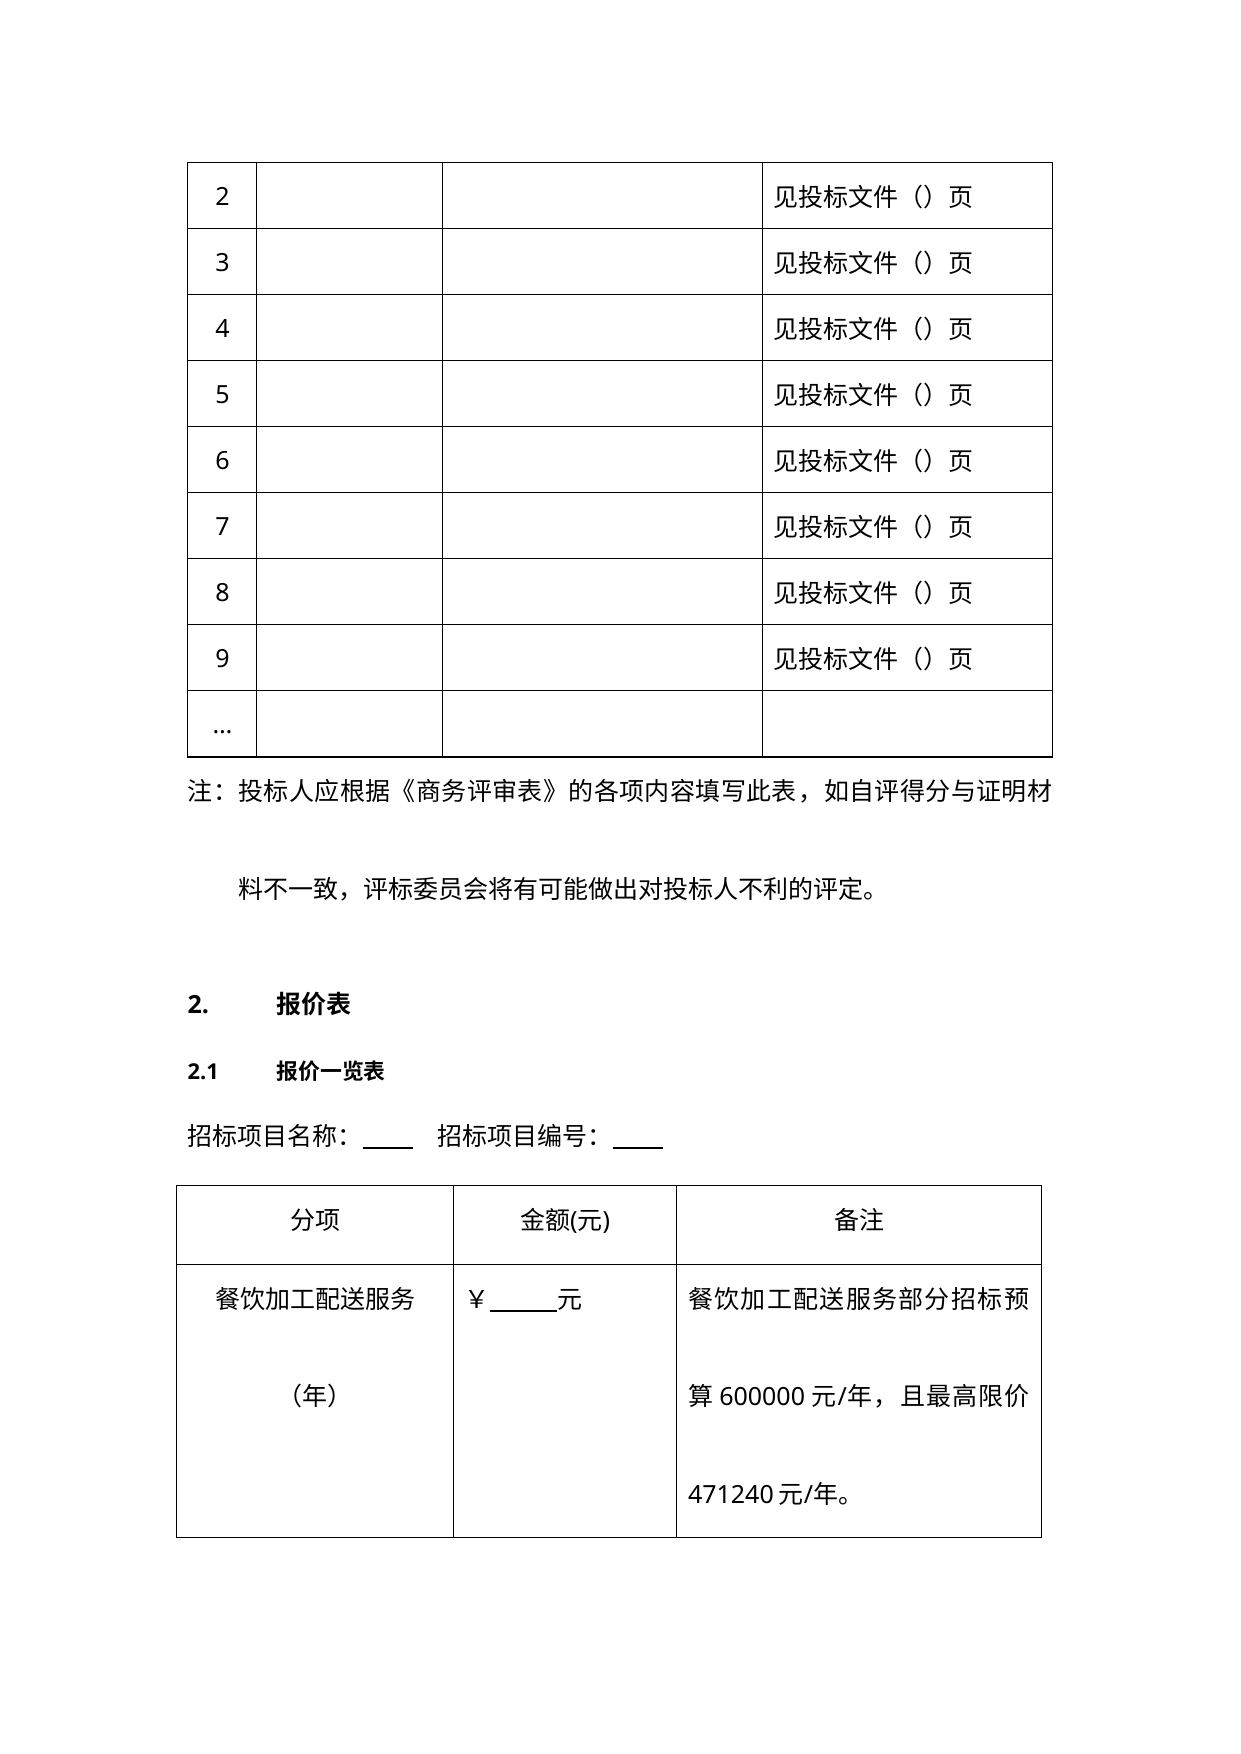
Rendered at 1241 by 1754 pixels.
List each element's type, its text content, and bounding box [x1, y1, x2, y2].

table_cell [443, 295, 762, 360]
table_cell … [188, 691, 256, 756]
table_cell 餐饮加工配送服务部分招标预算600000元/年，且最高限价471240元/年。 [677, 1265, 1041, 1537]
table_cell [443, 361, 762, 426]
table_cell 8 [188, 559, 256, 624]
table_cell [443, 163, 762, 228]
table_cell [443, 427, 762, 492]
table_cell [257, 361, 442, 426]
table_cell 3 [188, 229, 256, 294]
table_cell 7 [188, 493, 256, 558]
text 注：投标人应根据《商务评审表》的各项内容填写此表，如自评得分与证明材料不一致，评标委员会将有可能做出对投标人不利的评定。 [187, 758, 1053, 920]
table_cell 见投标文件（）页 [763, 559, 1052, 624]
table_cell [443, 691, 762, 756]
table_cell [257, 493, 442, 558]
subtitle 2.1 报价一览表 [187, 1054, 1053, 1086]
table_cell [443, 229, 762, 294]
table_cell [257, 625, 442, 690]
table_cell [443, 559, 762, 624]
table_cell [443, 493, 762, 558]
table_cell [443, 625, 762, 690]
table_cell 见投标文件（）页 [763, 229, 1052, 294]
table_cell 见投标文件（）页 [763, 163, 1052, 228]
table_cell 见投标文件（）页 [763, 493, 1052, 558]
table_header 分项 [177, 1186, 453, 1264]
table_cell 见投标文件（）页 [763, 361, 1052, 426]
table_cell 9 [188, 625, 256, 690]
table_header 金额(元) [454, 1186, 676, 1264]
table_cell [257, 559, 442, 624]
table_cell ￥ 元 [454, 1265, 676, 1537]
table_cell [257, 163, 442, 228]
subtitle 报价表 [187, 971, 1053, 1036]
table_cell [763, 691, 1052, 756]
table_cell 4 [188, 295, 256, 360]
text 招标项目名称： 招标项目编号： [187, 1102, 1053, 1167]
table_cell [257, 229, 442, 294]
table_cell [257, 295, 442, 360]
table_cell [257, 691, 442, 756]
table_cell [257, 427, 442, 492]
table_cell 见投标文件（）页 [763, 427, 1052, 492]
table_cell 见投标文件（）页 [763, 295, 1052, 360]
table_cell 5 [188, 361, 256, 426]
table_cell 6 [188, 427, 256, 492]
table_header 备注 [677, 1186, 1041, 1264]
table_cell 2 [188, 163, 256, 228]
table_cell 见投标文件（）页 [763, 625, 1052, 690]
table_cell 餐饮加工配送服务（年） [177, 1265, 453, 1537]
